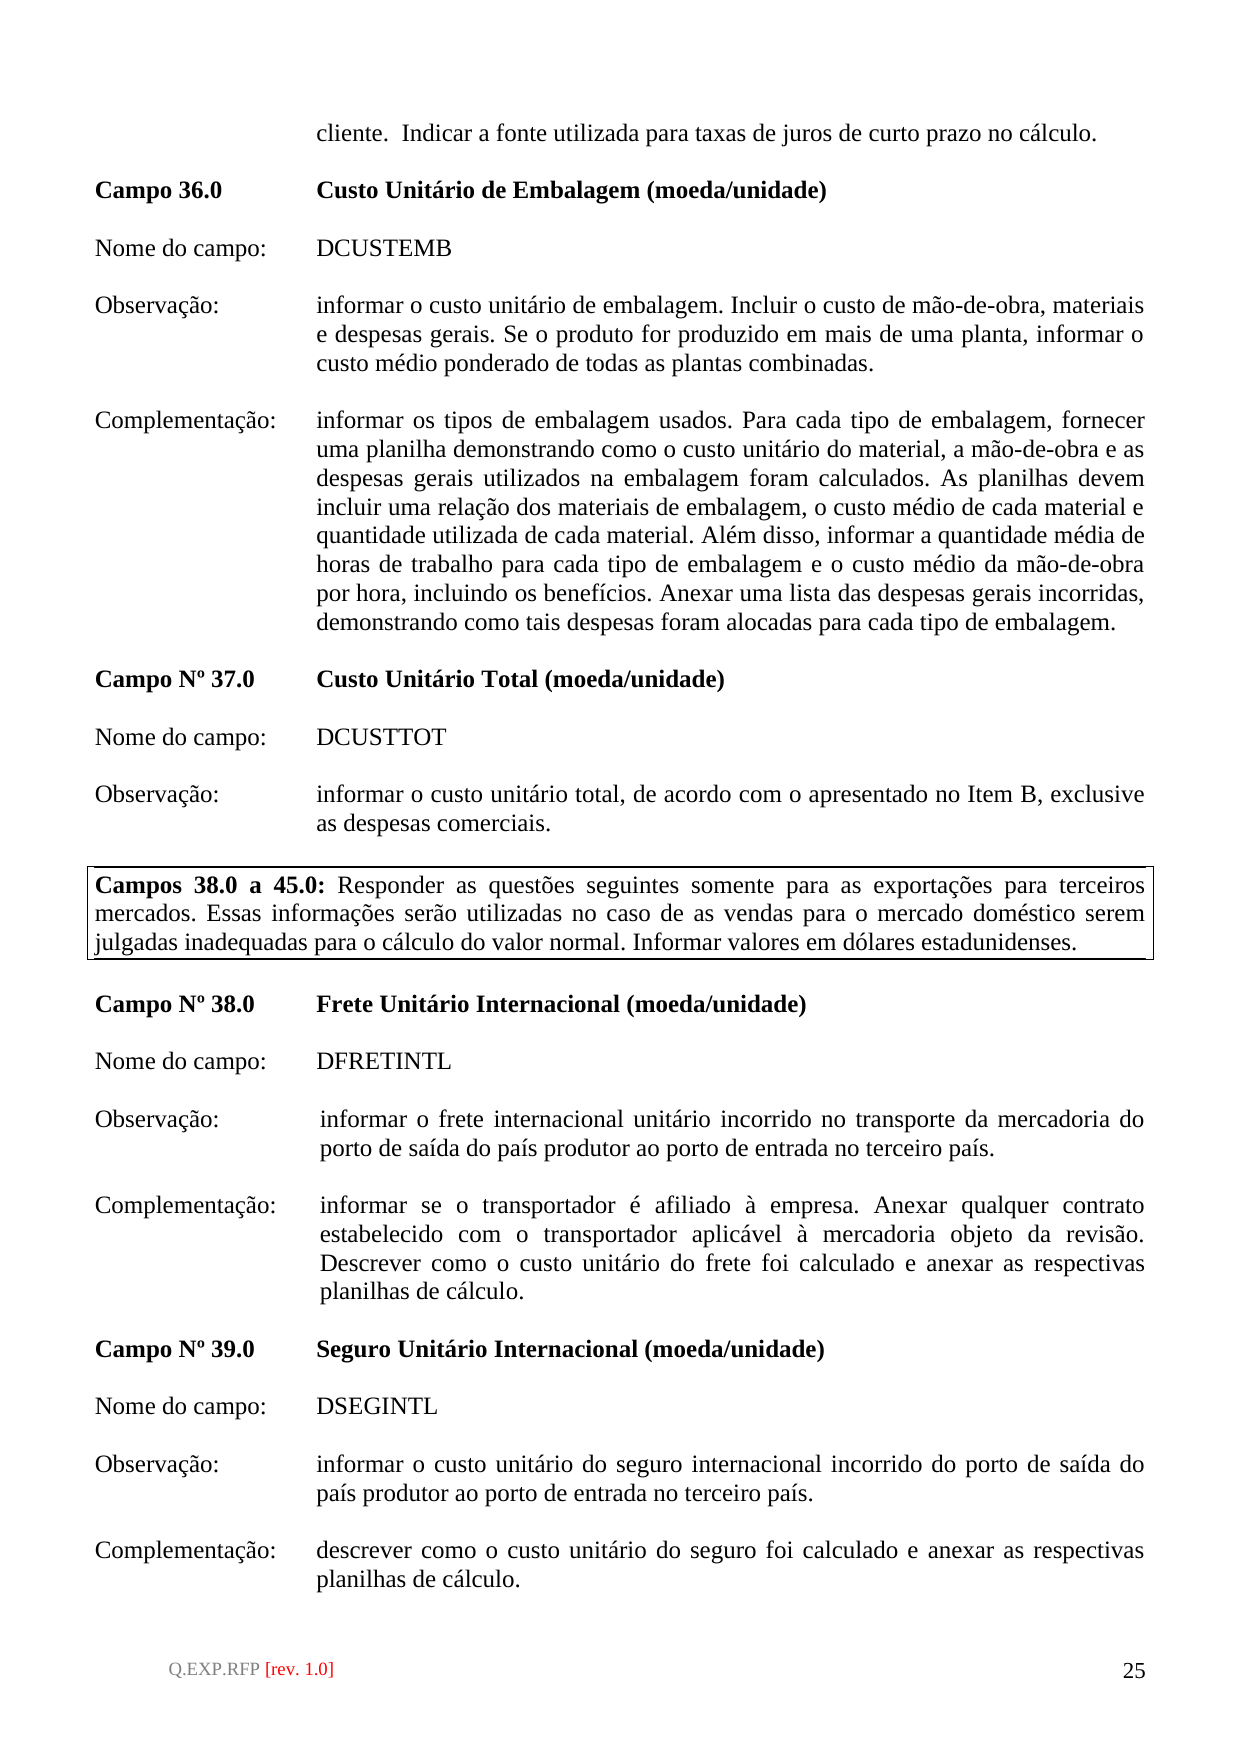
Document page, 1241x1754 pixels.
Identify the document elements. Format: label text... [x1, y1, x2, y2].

text Observação: informar o custo unitário do seguro internacional incorrido do porto de saída do país produtor ao porto de entrada no terceiro país. [94, 1449, 1146, 1506]
text Campo Nº 38.0 Frete Unitário Internacional (moeda/unidade) [94, 989, 1146, 1018]
text Campo Nº 39.0 Seguro Unitário Internacional (moeda/unidade) [94, 1334, 1146, 1363]
text Nome do campo: DFRETINTL [94, 1046, 1146, 1075]
text Nome do campo: DCUSTTOT [94, 722, 1146, 751]
text Nome do campo: DSEGINTL [94, 1391, 1146, 1420]
text Complementação: informar se o transportador é afiliado à empresa. Anexar qualquer contrato estabelecido com o transportador aplicável à mercadoria objeto da revisão. Descrever como o custo unitário do frete foi calculado e anexar as respectivas planilhas de cálculo. [94, 1190, 1146, 1305]
table_header Campos 38.0 a 45.0: Responder as questões seguintes somente para as exportações para terceiros mercados. Essas informações serão utilizadas no caso de as vendas para o mercado doméstico serem julgadas inadequadas para o cálculo do valor normal. Informar valores em dólares estadunidenses. [88, 867, 1153, 959]
text Complementação: descrever como o custo unitário do seguro foi calculado e anexar as respectivas planilhas de cálculo. [94, 1535, 1146, 1593]
text Nome do campo: DCUSTEMB [94, 233, 1146, 262]
text Campo Nº 37.0 Custo Unitário Total (moeda/unidade) [94, 664, 1146, 693]
text Observação: informar o frete internacional unitário incorrido no transporte da mercadoria do porto de saída do país produtor ao porto de entrada no terceiro país. [94, 1104, 1146, 1161]
text Complementação: informar os tipos de embalagem usados. Para cada tipo de embalagem, fornecer uma planilha demonstrando como o custo unitário do material, a mão-de-obra e as despesas gerais utilizados na embalagem foram calculados. As planilhas devem incluir uma relação dos materiais de embalagem, o custo médio de cada material e quantidade utilizada de cada material. Além disso, informar a quantidade média de horas de trabalho para cada tipo de embalagem e o custo médio da mão-de-obra por hora, incluindo os benefícios. Anexar uma lista das despesas gerais incorridas, demonstrando como tais despesas foram alocadas para cada tipo de embalagem. [94, 406, 1146, 636]
text Campo 36.0 Custo Unitário de Embalagem (moeda/unidade) [94, 176, 1146, 204]
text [94, 118, 1146, 147]
text Observação: informar o custo unitário de embalagem. Incluir o custo de mão-de-obra, materiais e despesas gerais. Se o produto for produzido em mais de uma planta, informar o custo médio ponderado de todas as plantas combinadas. [94, 291, 1146, 377]
text Observação: informar o custo unitário total, de acordo com o apresentado no Item B, exclusive as despesas comerciais. [94, 779, 1146, 837]
